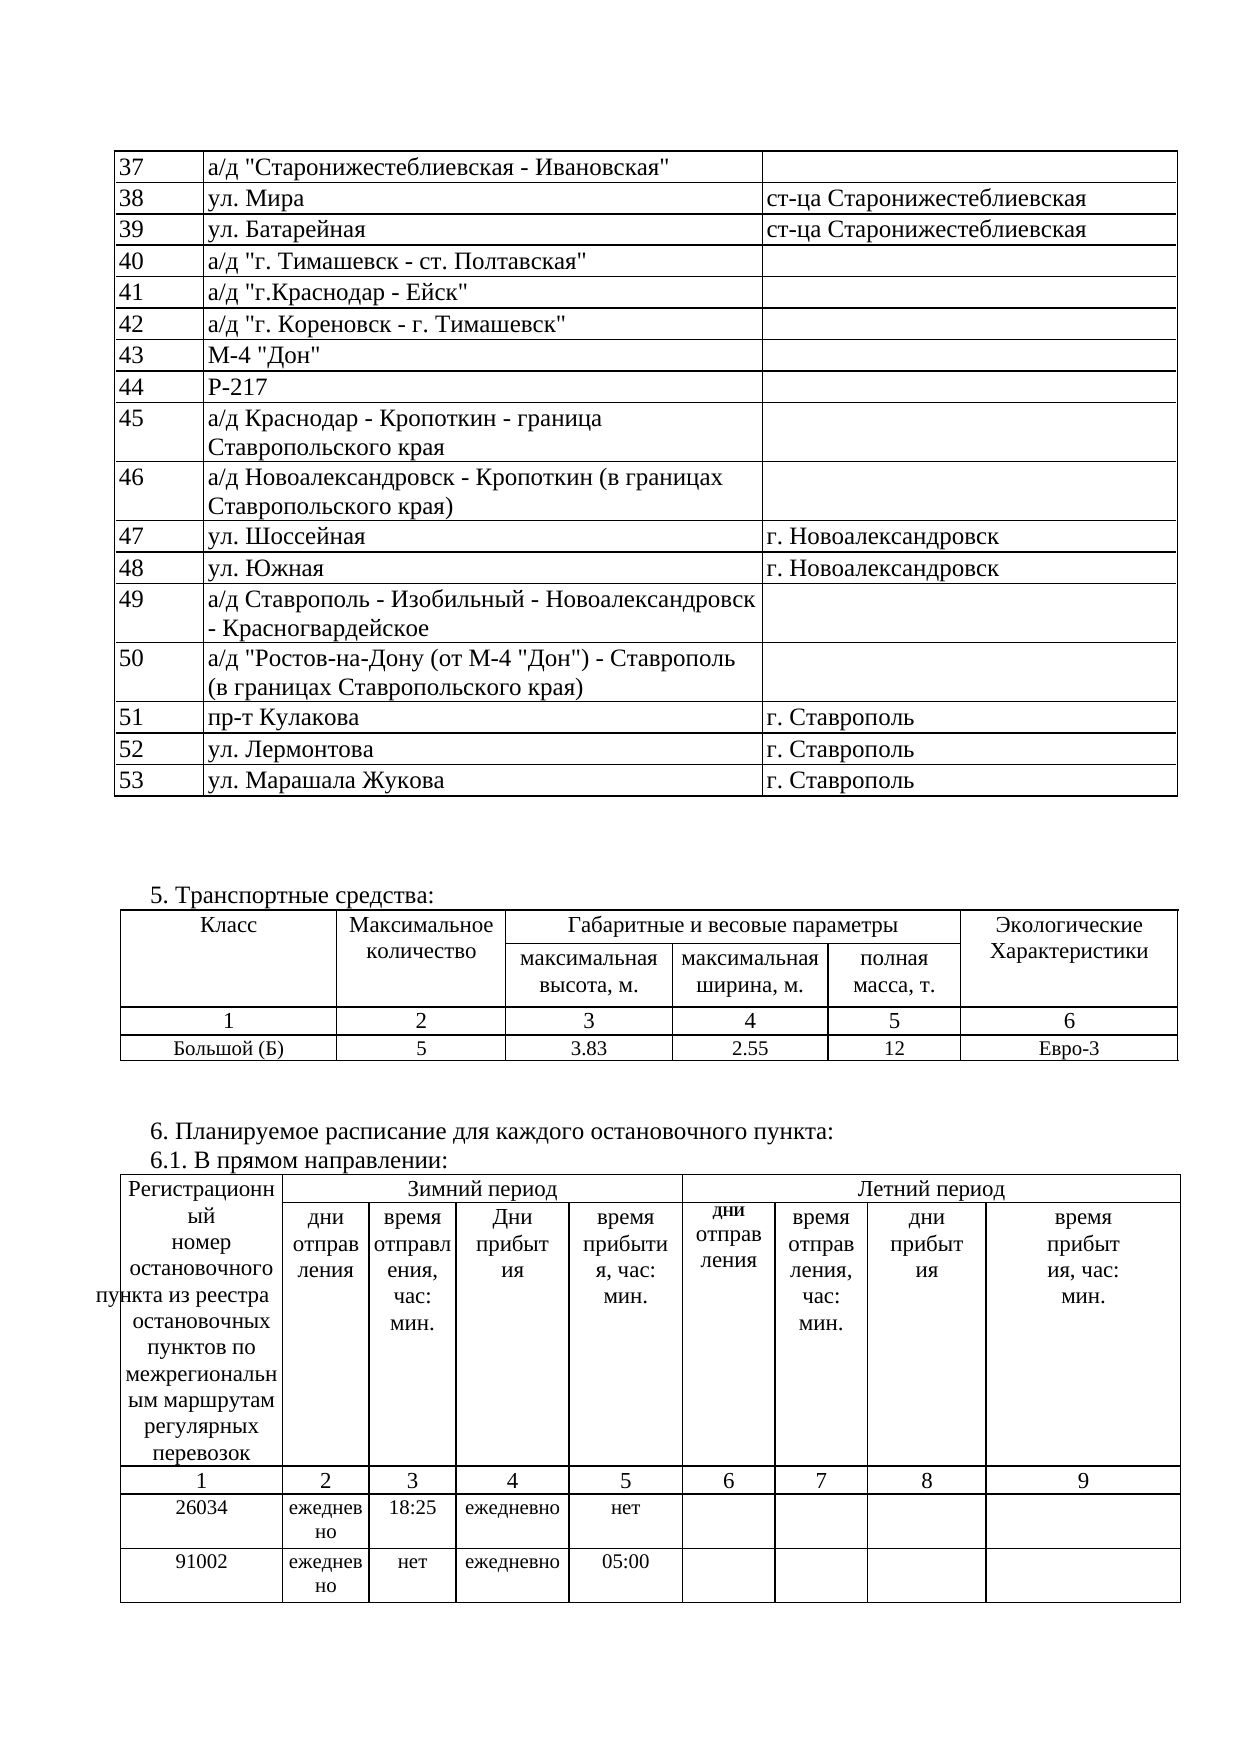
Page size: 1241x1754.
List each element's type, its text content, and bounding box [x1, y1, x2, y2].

table_cell а/д Ставрополь - Изобильный - Новоалександровск - Красногвардейское [204, 584, 762, 642]
table_cell г. Ставрополь [763, 732, 1177, 764]
table_cell 43 [115, 340, 203, 370]
table_cell полная масса, т. [829, 944, 960, 1006]
table_cell г. Ставрополь [763, 701, 1177, 732]
table_cell а/д "Старонижестеблиевская - Ивановская" [204, 152, 762, 181]
table_cell 48 [115, 552, 203, 583]
table_cell 1 [121, 1467, 282, 1493]
table_cell [987, 1549, 1180, 1602]
table_cell 52 [115, 733, 203, 764]
table_cell 37 [115, 152, 203, 181]
table_cell время отправл ения, час: мин. [370, 1203, 455, 1465]
table_cell [763, 152, 1177, 181]
table_cell время отправ ления, час: мин. [776, 1203, 867, 1465]
table_cell 51 [115, 702, 203, 732]
table_cell максимальная ширина, м. [673, 944, 827, 1006]
table_cell [763, 402, 1177, 461]
table_cell 5 [570, 1467, 682, 1493]
table_cell ул. Марашала Жукова [204, 765, 762, 795]
table_cell [763, 307, 1177, 339]
table_cell Р-217 [204, 372, 762, 402]
table_cell [683, 1549, 774, 1602]
table_cell М-4 "Дон" [204, 340, 762, 370]
table_cell ежедневно [283, 1549, 368, 1602]
table_cell [763, 461, 1177, 520]
table_header Габаритные и весовые параметры [506, 911, 960, 943]
table_cell [763, 642, 1177, 701]
table_cell 50 [115, 643, 203, 701]
text 5. Транспортные средства: [150, 881, 1090, 909]
table_cell 4 [457, 1467, 568, 1493]
table_cell Большой (Б) [121, 1036, 336, 1059]
table_cell нет [370, 1549, 455, 1602]
table_cell [776, 1495, 867, 1547]
table_header Экологические Характеристики [961, 911, 1177, 1006]
table_cell максимальная высота, м. [506, 944, 672, 1006]
table_cell 9 [987, 1467, 1180, 1493]
table_cell 26034 [121, 1495, 282, 1547]
table_cell пр-т Кулакова [204, 702, 762, 732]
table_cell [763, 583, 1177, 642]
table_cell 39 [115, 214, 203, 244]
table_cell 40 [115, 245, 203, 276]
text 6.1. В прямом направлении: [150, 1145, 1090, 1174]
table_cell ул. Мира [204, 183, 762, 213]
table_cell ул. Лермонтова [204, 734, 762, 764]
table_cell [763, 370, 1177, 402]
table_cell ст-ца Старонижестеблиевская [763, 181, 1177, 213]
table_cell время прибыти я, час: мин. [570, 1203, 682, 1465]
table_header Зимний период [283, 1175, 682, 1202]
table_cell 6 [683, 1467, 774, 1493]
table_header Летний период [683, 1175, 1180, 1202]
table_cell ул. Южная [204, 553, 762, 583]
table_cell 3 [506, 1008, 672, 1034]
table_header Класс [121, 911, 336, 1006]
table_cell а/д "г. Кореновск - г. Тимашевск" [204, 309, 762, 339]
table_cell [987, 1495, 1180, 1547]
table_cell 42 [115, 308, 203, 339]
table_cell [868, 1549, 985, 1602]
table_cell 53 [115, 765, 203, 795]
table_cell 49 [115, 584, 203, 642]
table_cell а/д Краснодар - Кропоткин - граница Ставропольского края [204, 403, 762, 461]
table_cell 46 [115, 462, 203, 520]
table_cell Дни прибыт ия [457, 1203, 568, 1465]
table_cell ул. Шоссейная [204, 521, 762, 551]
text 6. Планируемое расписание для каждого остановочного пункта: [150, 1116, 1090, 1145]
table_cell г. Ставрополь [763, 764, 1177, 795]
table_cell [683, 1495, 774, 1547]
table_cell 2 [337, 1008, 505, 1034]
table_cell [763, 339, 1177, 370]
table_cell 2.55 [673, 1036, 827, 1059]
table_cell 12 [829, 1036, 960, 1059]
table_cell нет [570, 1495, 682, 1547]
table_cell дни отправ ления [283, 1203, 368, 1465]
table_cell 1 [121, 1008, 336, 1034]
table_cell ежедневно [283, 1495, 368, 1547]
table_cell 47 [115, 521, 203, 551]
table_cell 4 [673, 1008, 827, 1034]
table_header Максимальное количество [337, 911, 505, 1006]
table_cell 3.83 [506, 1036, 672, 1059]
table_cell 3 [370, 1467, 455, 1493]
table_cell ДНИ отправ ления [683, 1203, 774, 1465]
table_cell 44 [115, 371, 203, 402]
table_cell г. Новоалександровск [763, 551, 1177, 583]
table_cell 05:00 [570, 1549, 682, 1602]
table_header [121, 1175, 282, 1465]
table_cell а/д "г.Краснодар - Ейск" [204, 277, 762, 307]
table_cell а/д "г. Тимашевск - ст. Полтавская" [204, 246, 762, 276]
table_cell 5 [829, 1008, 960, 1034]
table_cell 6 [961, 1008, 1177, 1034]
table_cell [763, 276, 1177, 307]
table_cell 8 [868, 1467, 985, 1493]
table_cell Евро-3 [961, 1036, 1177, 1059]
table_cell [776, 1549, 867, 1602]
table_cell ежедневно [457, 1495, 568, 1547]
table_cell дни прибыт ия [868, 1203, 985, 1465]
table_cell ул. Батарейная [204, 215, 762, 244]
table_cell 5 [337, 1036, 505, 1059]
table_cell 7 [776, 1467, 867, 1493]
table_cell г. Новоалександровск [763, 520, 1177, 551]
table_cell 38 [115, 183, 203, 213]
table_cell а/д "Ростов-на-Дону (от М-4 "Дон") - Ставрополь (в границах Ставропольского края) [204, 643, 762, 701]
table_cell [868, 1495, 985, 1547]
table_cell ст-ца Старонижестеблиевская [763, 213, 1177, 244]
table_cell 18:25 [370, 1495, 455, 1547]
table_cell [763, 244, 1177, 276]
table_cell 41 [115, 277, 203, 307]
table_cell время прибыт ия, час: мин. [987, 1203, 1180, 1465]
table_cell 91002 [121, 1549, 282, 1602]
table_cell 2 [283, 1467, 368, 1493]
table_cell а/д Новоалександровск - Кропоткин (в границах Ставропольского края) [204, 462, 762, 520]
table_cell 45 [115, 403, 203, 461]
table_cell ежедневно [457, 1549, 568, 1602]
